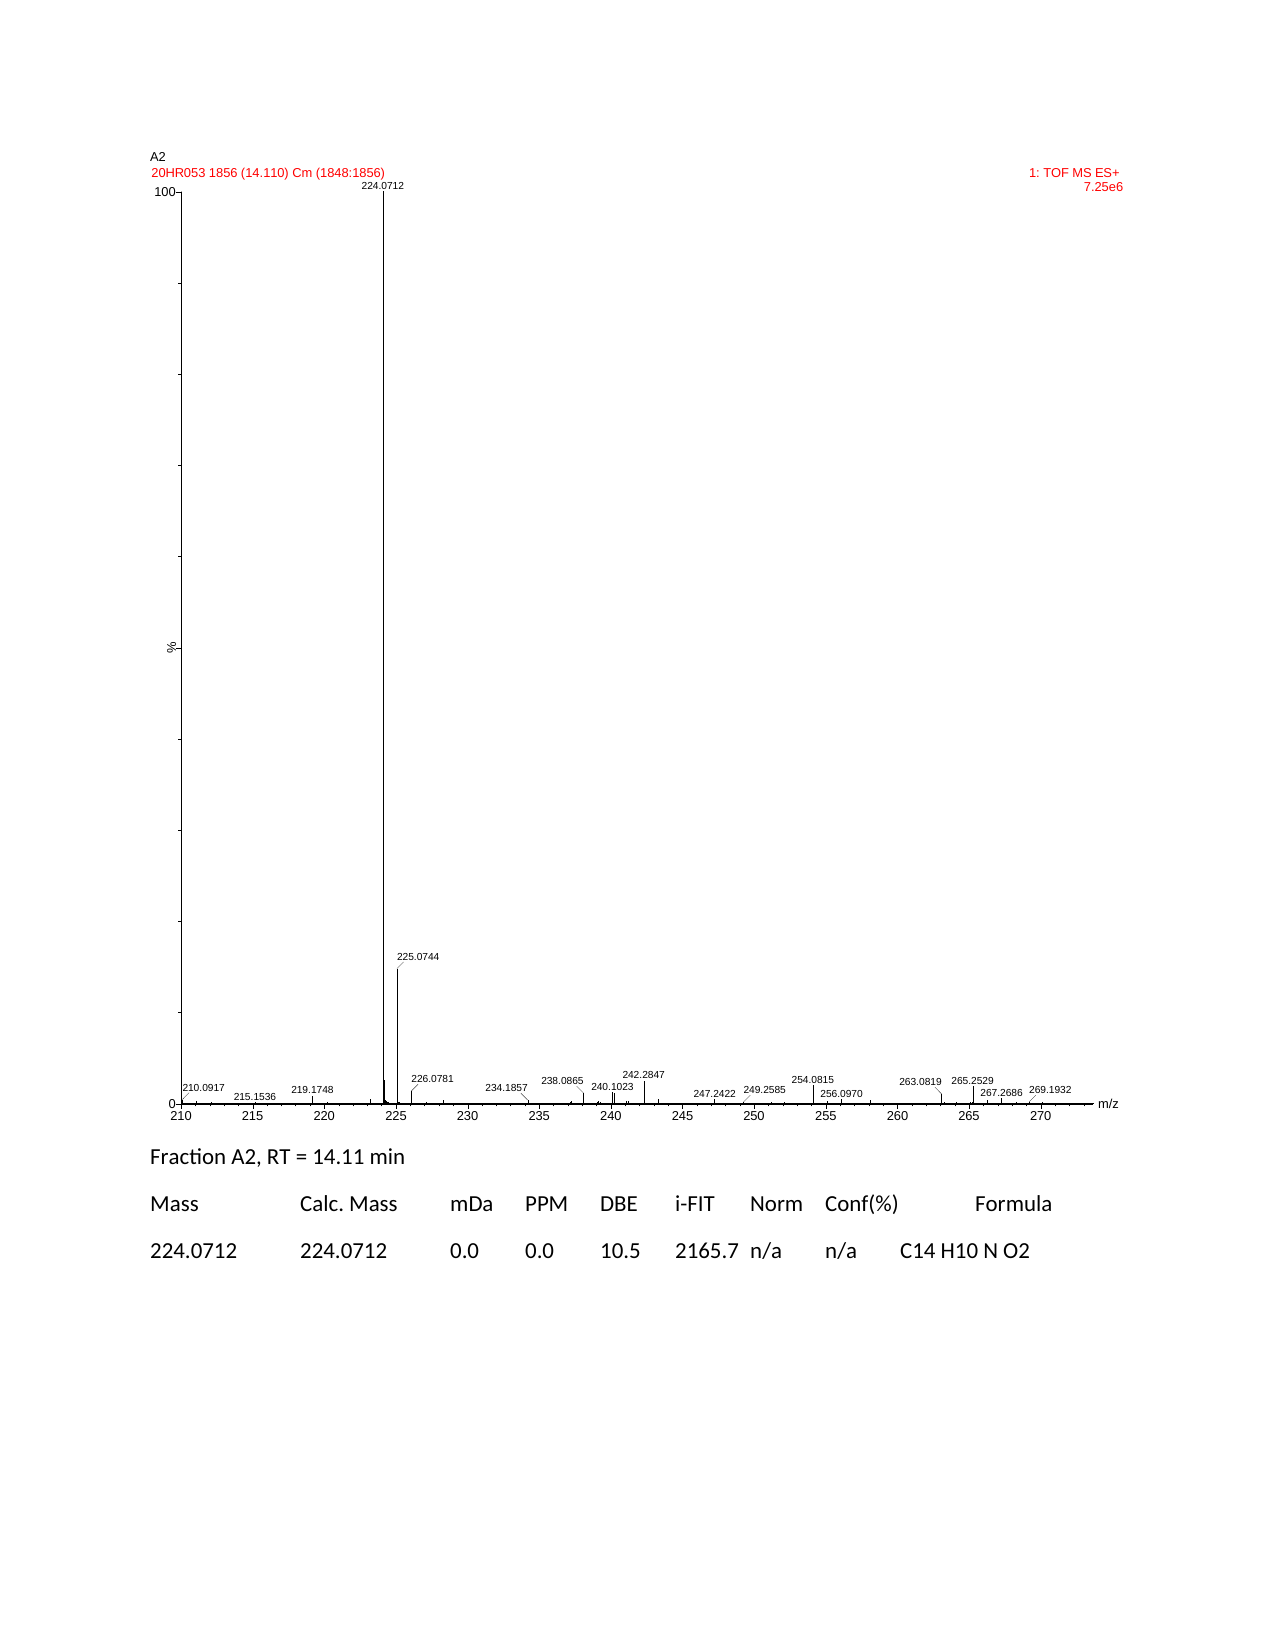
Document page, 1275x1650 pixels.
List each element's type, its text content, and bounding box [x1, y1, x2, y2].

text 224.0712 224.0712 0.0 0.0 10.5 2165.7 n/a n/a C14 H10 N O2 [150, 1236, 1125, 1264]
text Mass Calc. Mass mDa PPM DBE i-FIT Norm Conf(%) Formula [150, 1189, 1125, 1217]
text Fraction A2, RT = 14.11 min [150, 1142, 1125, 1170]
